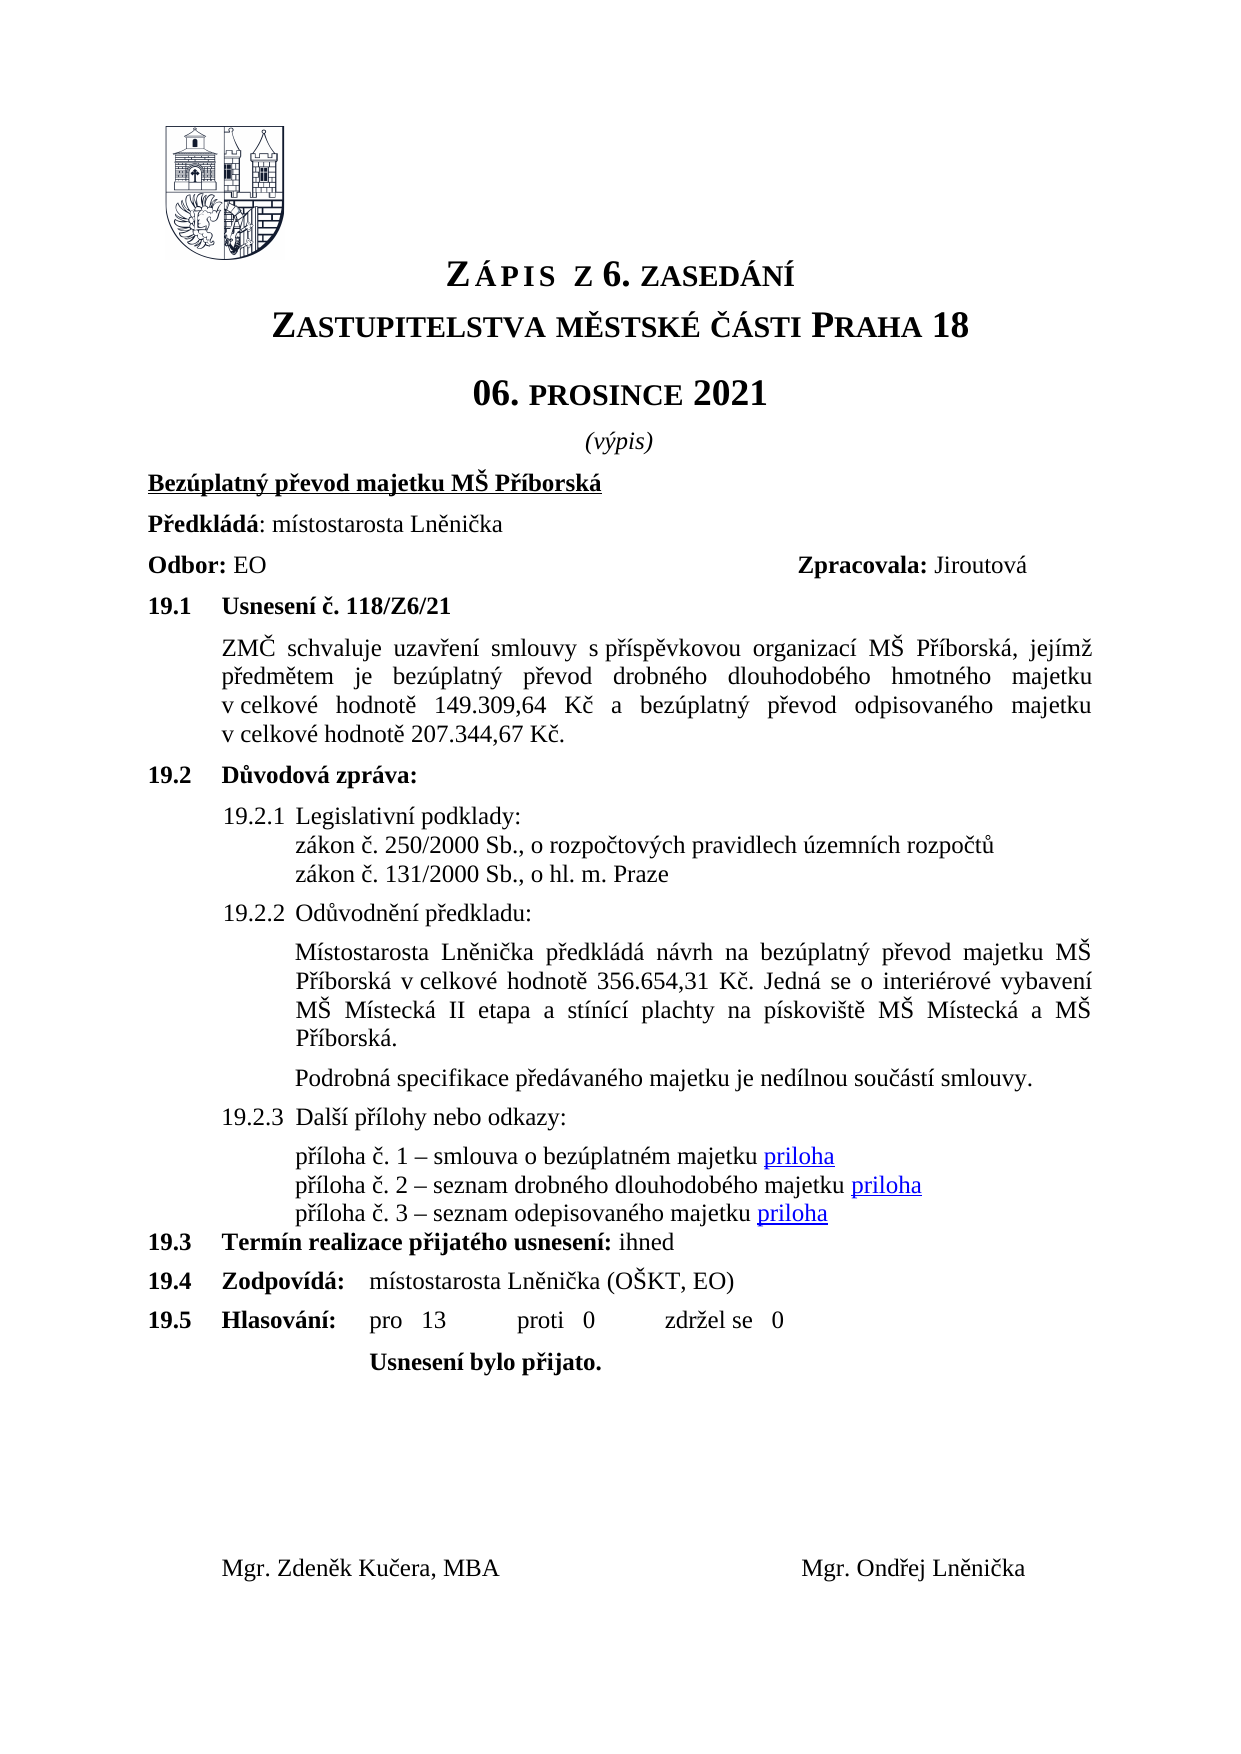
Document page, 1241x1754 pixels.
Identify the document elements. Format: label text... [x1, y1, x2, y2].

text příloha č. 2 – seznam drobného dlouhodobého majetku priloha [294, 1170, 1093, 1198]
text Podrobná specifikace předávaného majetku je nedílnou součástí smlouvy. [294, 1063, 1093, 1091]
subtitle Předkládá: místostarosta Lněnička [148, 509, 1093, 538]
picture [165, 126, 285, 260]
text zákon č. 250/2000 Sb., o rozpočtových pravidlech územních rozpočtů [251, 830, 1093, 859]
subtitle Zastupitelstva městské části Praha 18 [148, 303, 1093, 346]
text Odbor: EO Zpracovala: Jiroutová [148, 550, 1093, 579]
text (výpis) [148, 426, 1093, 455]
text 19.2.2 Odůvodnění předkladu: [223, 898, 1093, 927]
text zákon č. 131/2000 Sb., o hl. m. Praze [251, 859, 1093, 888]
text příloha č. 1 – smlouva o bezúplatném majetku priloha [294, 1141, 1093, 1170]
subtitle Zápis z 6. zasedání [148, 251, 1093, 294]
text Místostarosta Lněnička předkládá návrh na bezúplatný převod majetku MŠ Příborská v celkové hodnotě 356.654,31 Kč. Jedná se o interiérové vybavení MŠ Místecká II etapa a stínící plachty na pískoviště MŠ Místecká a MŠ Příborská. [294, 937, 1093, 1052]
text příloha č. 3 – seznam odepisovaného majetku priloha [294, 1198, 1093, 1227]
text Usnesení bylo přijato. [369, 1347, 1093, 1376]
text Bezúplatný převod majetku MŠ Příborská [148, 468, 1093, 496]
subtitle 06. prosince 2021 [148, 371, 1093, 414]
text 19.5 Hlasování: pro 13 proti 0 zdržel se 0 [148, 1306, 1093, 1334]
text Mgr. Zdeněk Kučera, MBA Mgr. Ondřej Lněnička [148, 1553, 1093, 1582]
text 19.2 Důvodová zpráva: [148, 760, 1093, 789]
text 19.2.3 Další přílohy nebo odkazy: [148, 1102, 1093, 1131]
text 19.2.1 Legislativní podklady: [223, 801, 1093, 830]
text 19.3 Termín realizace přijatého usnesení: ihned [148, 1227, 1093, 1256]
text 19.4 Zodpovídá: místostarosta Lněnička (OŠKT, EO) [148, 1266, 1093, 1295]
list ZMČ schvaluje uzavření smlouvy s příspěvkovou organizací MŠ Příborská, jejímž předmětem je bezúplatný převod drobného dlouhodobého hmotného majetku v celkové hodnotě 149.309,64 Kč a bezúplatný převod odpisovaného majetku v celkové hodnotě 207.344,67 Kč. [221, 633, 1093, 748]
text 19.1 Usnesení č. 118/Z6/21 [148, 591, 1093, 620]
